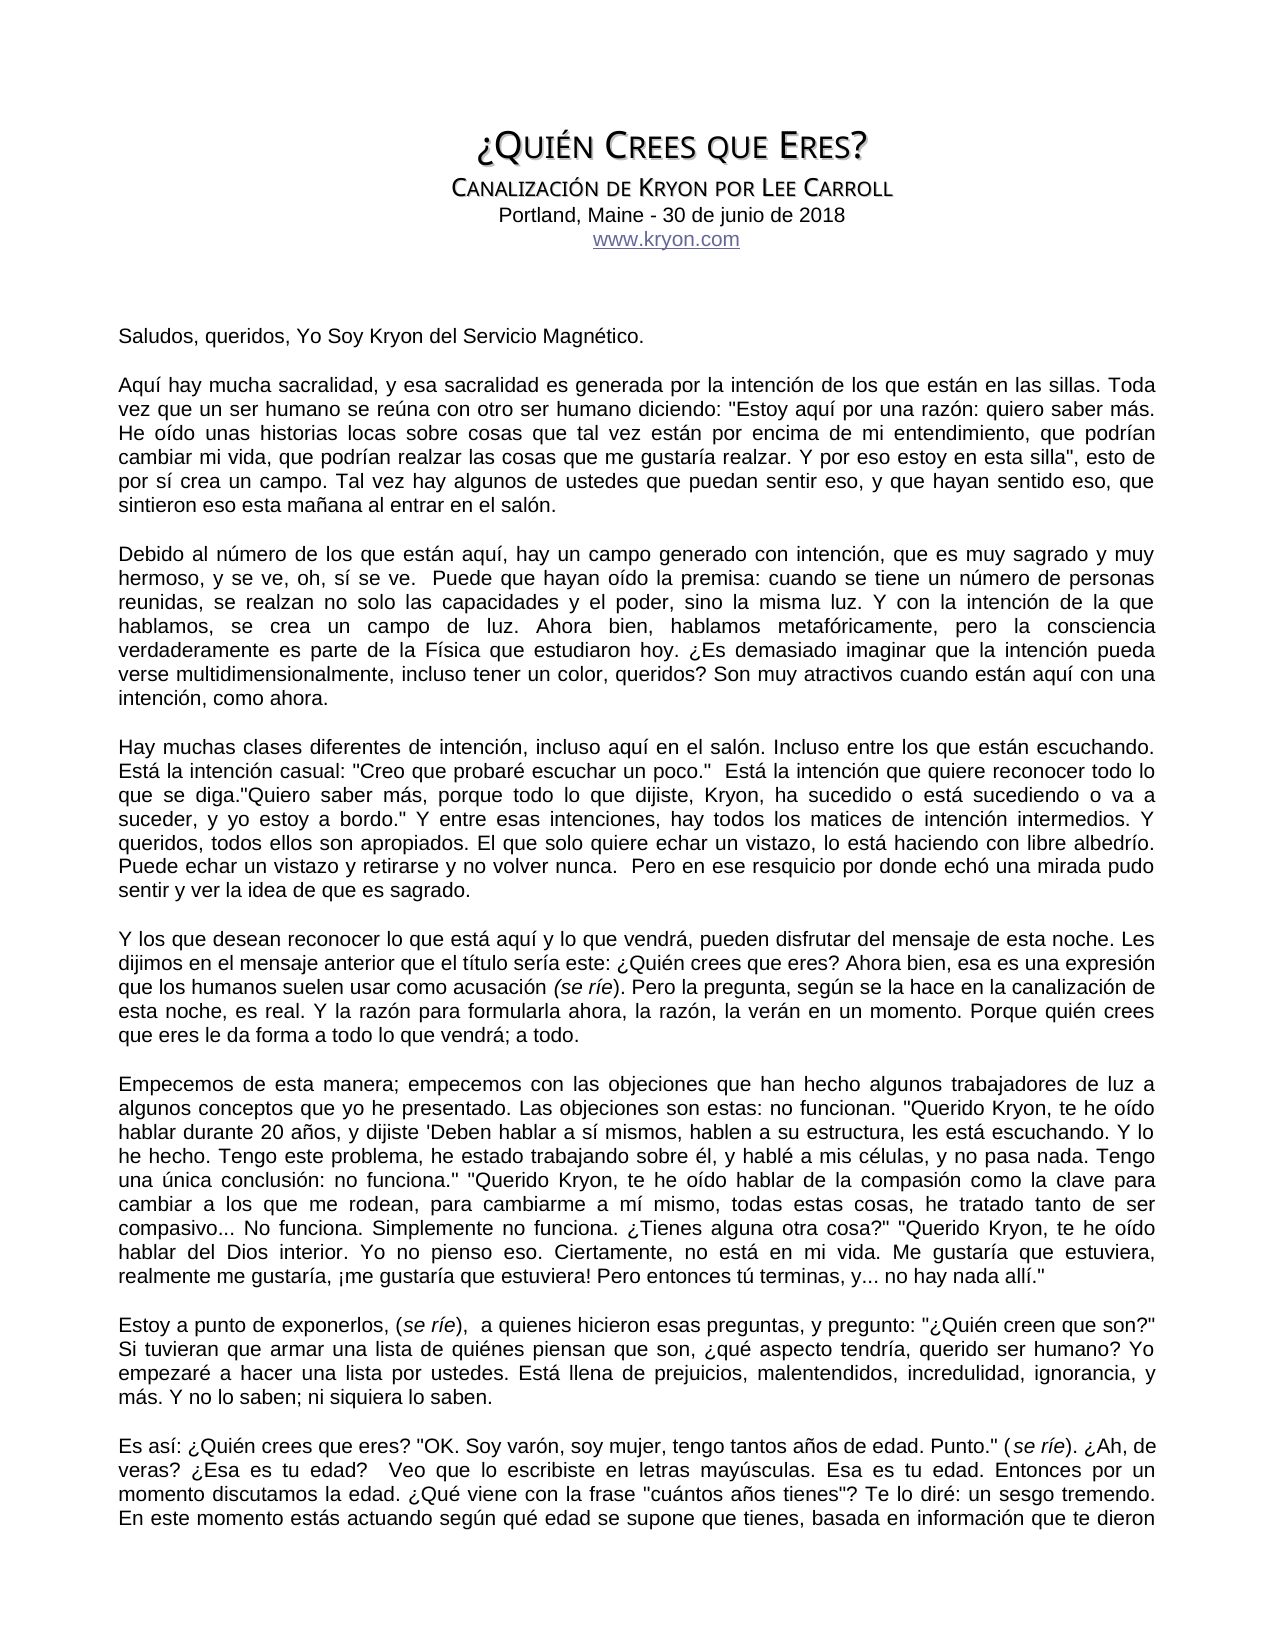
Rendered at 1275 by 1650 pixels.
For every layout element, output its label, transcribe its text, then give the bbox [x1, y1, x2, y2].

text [118, 1433, 1157, 1529]
text ¿Quién Crees que Eres? Canalización de Kryon por Lee Carroll [118, 118, 1226, 203]
text Hay muchas clases diferentes de intención, incluso aquí en el salón. Incluso entre los que están escuchando. Está la intención casual: "Creo que probaré escuchar un poco." Está la intención que quiere reconocer todo lo que se diga."Quiero saber más, porque todo lo que dijiste, Kryon, ha sucedido o está sucediendo o va a suceder, y yo estoy a bordo." Y entre esas intenciones, hay todos los matices de intención intermedios. Y queridos, todos ellos son apropiados. El que solo quiere echar un vistazo, lo está haciendo con libre albedrío. Puede echar un vistazo y retirarse y no volver nunca. Pero en ese resquicio por donde echó una mirada pudo sentir y ver la idea de que es sagrado. [118, 734, 1157, 902]
text Y los que desean reconocer lo que está aquí y lo que vendrá, pueden disfrutar del mensaje de esta noche. Les dijimos en el mensaje anterior que el título sería este: ¿Quién crees que eres? Ahora bien, esa es una expresión que los humanos suelen usar como acusación (se ríe). Pero la pregunta, según se la hace en la canalización de esta noche, es real. Y la razón para formularla ahora, la razón, la verán en un momento. Porque quién crees que eres le da forma a todo lo que vendrá; a todo. [118, 927, 1157, 1047]
text Aquí hay mucha sacralidad, y esa sacralidad es generada por la intención de los que están en las sillas. Toda vez que un ser humano se reúna con otro ser humano diciendo: "Estoy aquí por una razón: quiero saber más. He oído unas historias locas sobre cosas que tal vez están por encima de mi entendimiento, que podrían cambiar mi vida, que podrían realzar las cosas que me gustaría realzar. Y por eso estoy en esta silla", esto de por sí crea un campo. Tal vez hay algunos de ustedes que puedan sentir eso, y que hayan sentido eso, que sintieron eso esta mañana al entrar en el salón. [118, 373, 1157, 517]
text Estoy a punto de exponerlos, (se ríe), a quienes hicieron esas preguntas, y pregunto: "¿Quién creen que son?" Si tuvieran que armar una lista de quiénes piensan que son, ¿qué aspecto tendría, querido ser humano? Yo empezaré a hacer una lista por ustedes. Está llena de prejuicios, malentendidos, incredulidad, ignorancia, y más. Y no lo saben; ni siquiera lo saben. [118, 1313, 1157, 1408]
text Empecemos de esta manera; empecemos con las objeciones que han hecho algunos trabajadores de luz a algunos conceptos que yo he presentado. Las objeciones son estas: no funcionan. "Querido Kryon, te he oído hablar durante 20 años, y dijiste 'Deben hablar a sí mismos, hablen a su estructura, les está escuchando. Y lo he hecho. Tengo este problema, he estado trabajando sobre él, y hablé a mis células, y no pasa nada. Tengo una única conclusión: no funciona." "Querido Kryon, te he oído hablar de la compasión como la clave para cambiar a los que me rodean, para cambiarme a mí mismo, todas estas cosas, he tratado tanto de ser compasivo... No funciona. Simplemente no funciona. ¿Tienes alguna otra cosa?" "Querido Kryon, te he oído hablar del Dios interior. Yo no pienso eso. Ciertamente, no está en mi vida. Me gustaría que estuviera, realmente me gustaría, ¡me gustaría que estuviera! Pero entonces tú terminas, y... no hay nada allí." [118, 1072, 1157, 1288]
text Portland, Maine - 30 de junio de 2018 www.kryon.com [118, 203, 1157, 251]
text Debido al número de los que están aquí, hay un campo generado con intención, que es muy sagrado y muy hermoso, y se ve, oh, sí se ve. Puede que hayan oído la premisa: cuando se tiene un número de personas reunidas, se realzan no solo las capacidades y el poder, sino la misma luz. Y con la intención de la que hablamos, se crea un campo de luz. Ahora bien, hablamos metafóricamente, pero la consciencia verdaderamente es parte de la Física que estudiaron hoy. ¿Es demasiado imaginar que la intención pueda verse multidimensionalmente, incluso tener un color, queridos? Son muy atractivos cuando están aquí con una intención, como ahora. [118, 542, 1157, 709]
text Saludos, queridos, Yo Soy Kryon del Servicio Magnético. [118, 324, 1226, 348]
